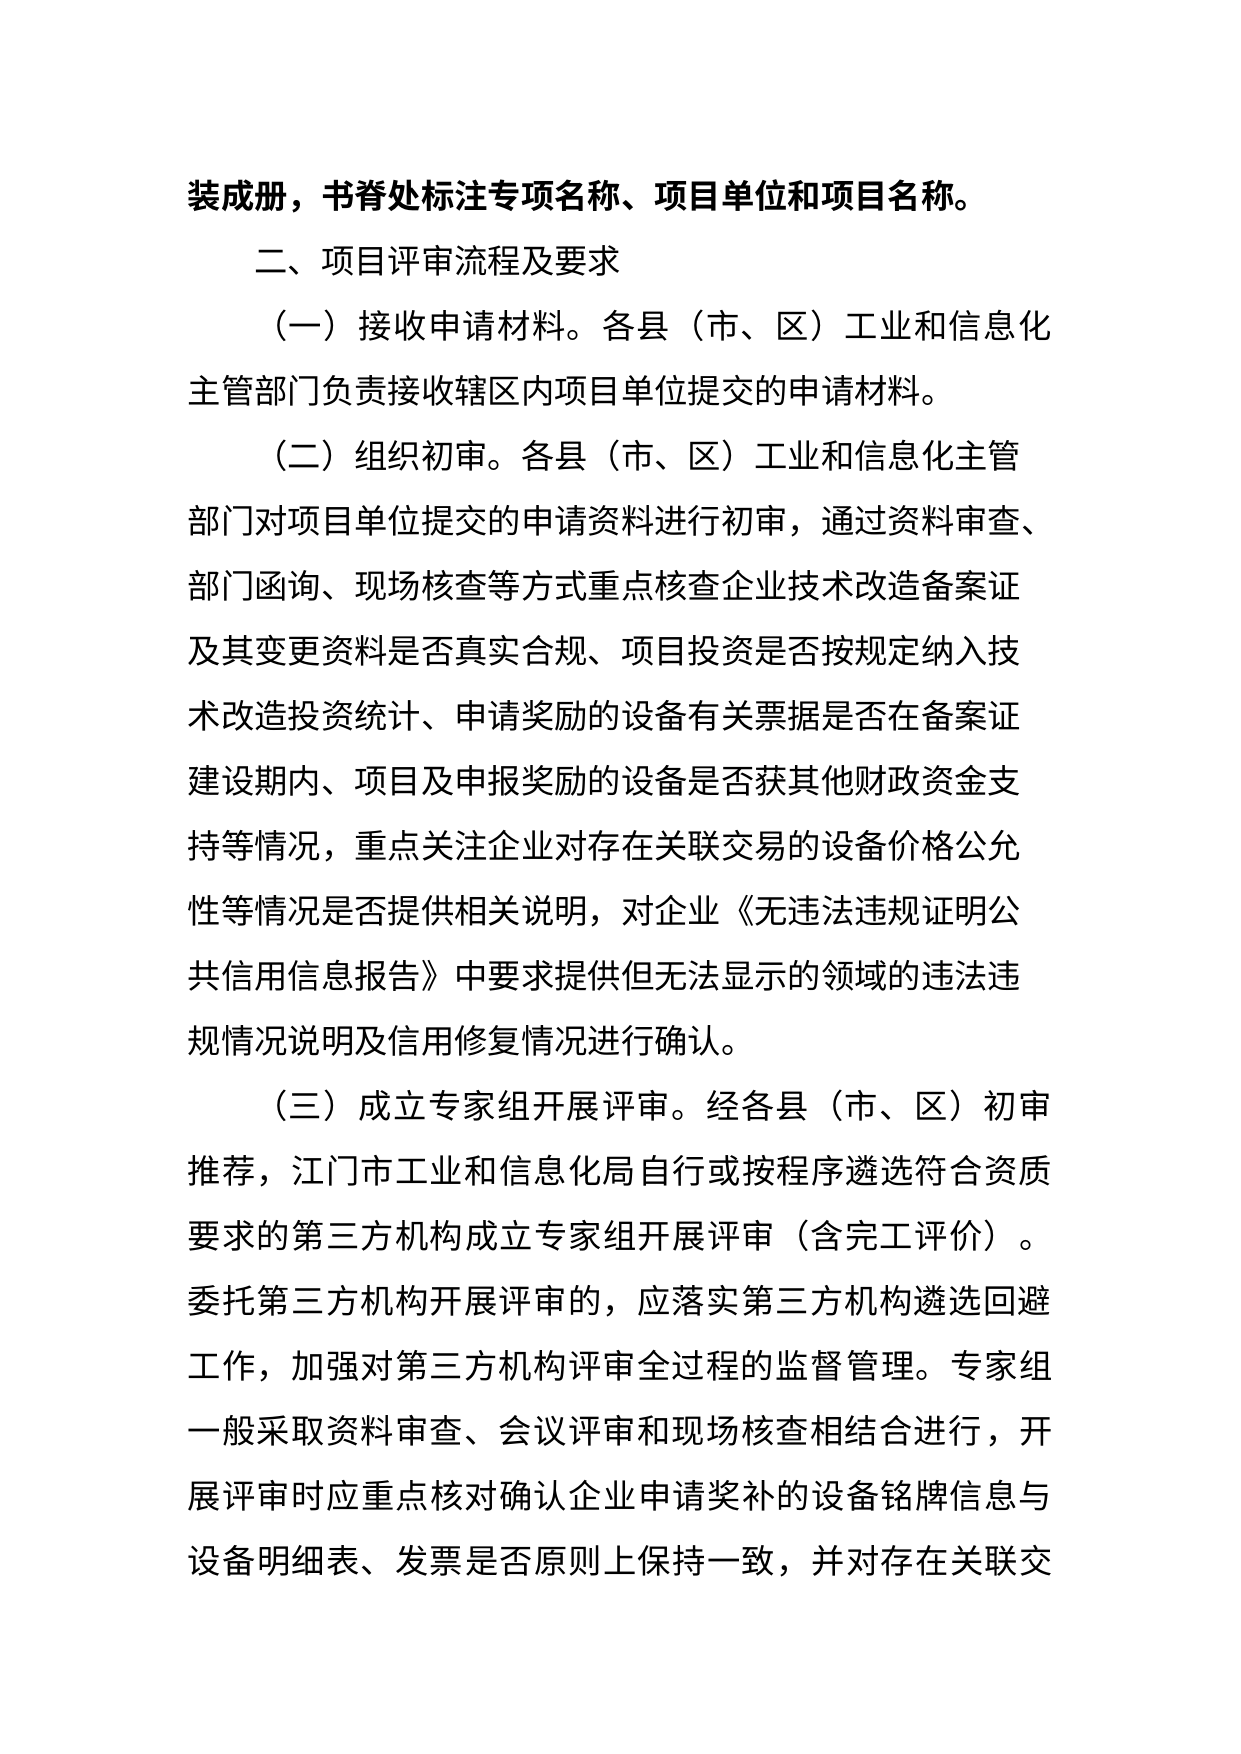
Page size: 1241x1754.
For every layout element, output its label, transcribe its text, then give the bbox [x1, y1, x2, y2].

text 二、项目评审流程及要求 [187, 227, 1053, 292]
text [187, 1072, 1053, 1592]
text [187, 162, 1053, 227]
text （二）组织初审。各县（市、区）工业和信息化主管部门对项目单位提交的申请资料进行初审，通过资料审查、部门函询、现场核查等方式重点核查企业技术改造备案证及其变更资料是否真实合规、项目投资是否按规定纳入技术改造投资统计、申请奖励的设备有关票据是否在备案证建设期内、项目及申报奖励的设备是否获其他财政资金支持等情况，重点关注企业对存在关联交易的设备价格公允性等情况是否提供相关说明，对企业《无违法违规证明公共信用信息报告》中要求提供但无法显示的领域的违法违规情况说明及信用修复情况进行确认。 [187, 422, 1053, 1072]
text （一）接收申请材料。各县（市、区）工业和信息化主管部门负责接收辖区内项目单位提交的申请材料。 [187, 292, 1053, 422]
